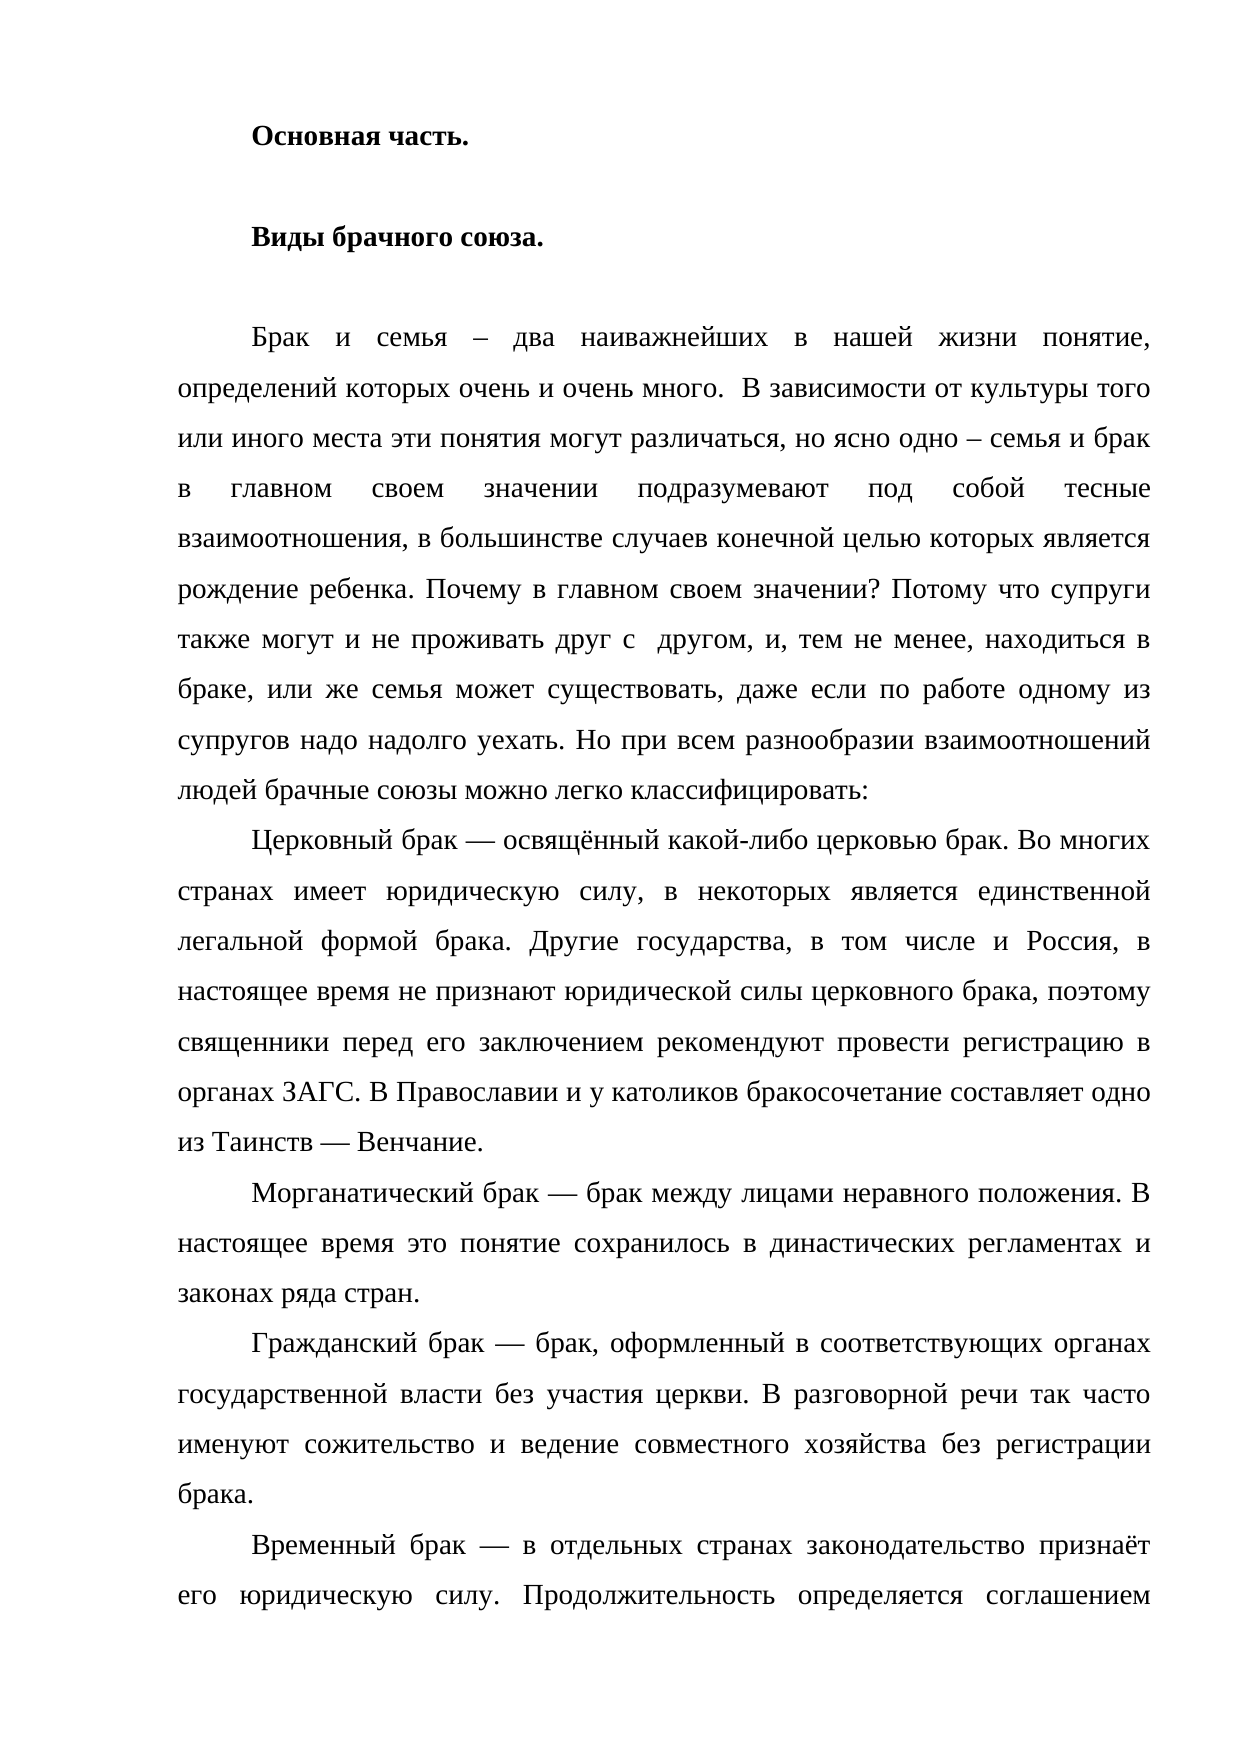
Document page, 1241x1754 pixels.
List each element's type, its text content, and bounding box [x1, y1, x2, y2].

text Гражданский брак — брак, оформленный в соответствующих органах государственной власти без участия церкви. В разговорной речи так часто именуют сожительство и ведение совместного хозяйства без регистрации брака. [177, 1326, 1152, 1510]
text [177, 1527, 1152, 1611]
text Основная часть. [177, 118, 1152, 152]
text Морганатический брак — брак между лицами неравного положения. В настоящее время это понятие сохранилось в династических регламентах и законах ряда стран. [177, 1175, 1152, 1309]
text Брак и семья – два наиважнейших в нашей жизни понятие, определений которых очень и очень много. В зависимости от культуры того или иного места эти понятия могут различаться, но ясно одно – семья и брак в главном своем значении подразумевают под собой тесные взаимоотношения, в большинстве случаев конечной целью которых является рождение ребенка. Почему в главном своем значении? Потому что супруги также могут и не проживать друг с другом, и, тем не менее, находиться в браке, или же семья может существовать, даже если по работе одному из супругов надо надолго уехать. Но при всем разнообразии взаимоотношений людей брачные союзы можно легко классифицировать: [177, 319, 1152, 806]
text Виды брачного союза. [177, 219, 1152, 252]
text Церковный брак — освящённый какой-либо церковью брак. Во многих странах имеет юридическую силу, в некоторых является единственной легальной формой брака. Другие государства, в том числе и Россия, в настоящее время не признают юридической силы церковного брака, поэтому священники перед его заключением рекомендуют провести регистрацию в органах ЗАГС. В Православии и у католиков бракосочетание составляет одно из Таинств — Венчание. [177, 822, 1152, 1158]
